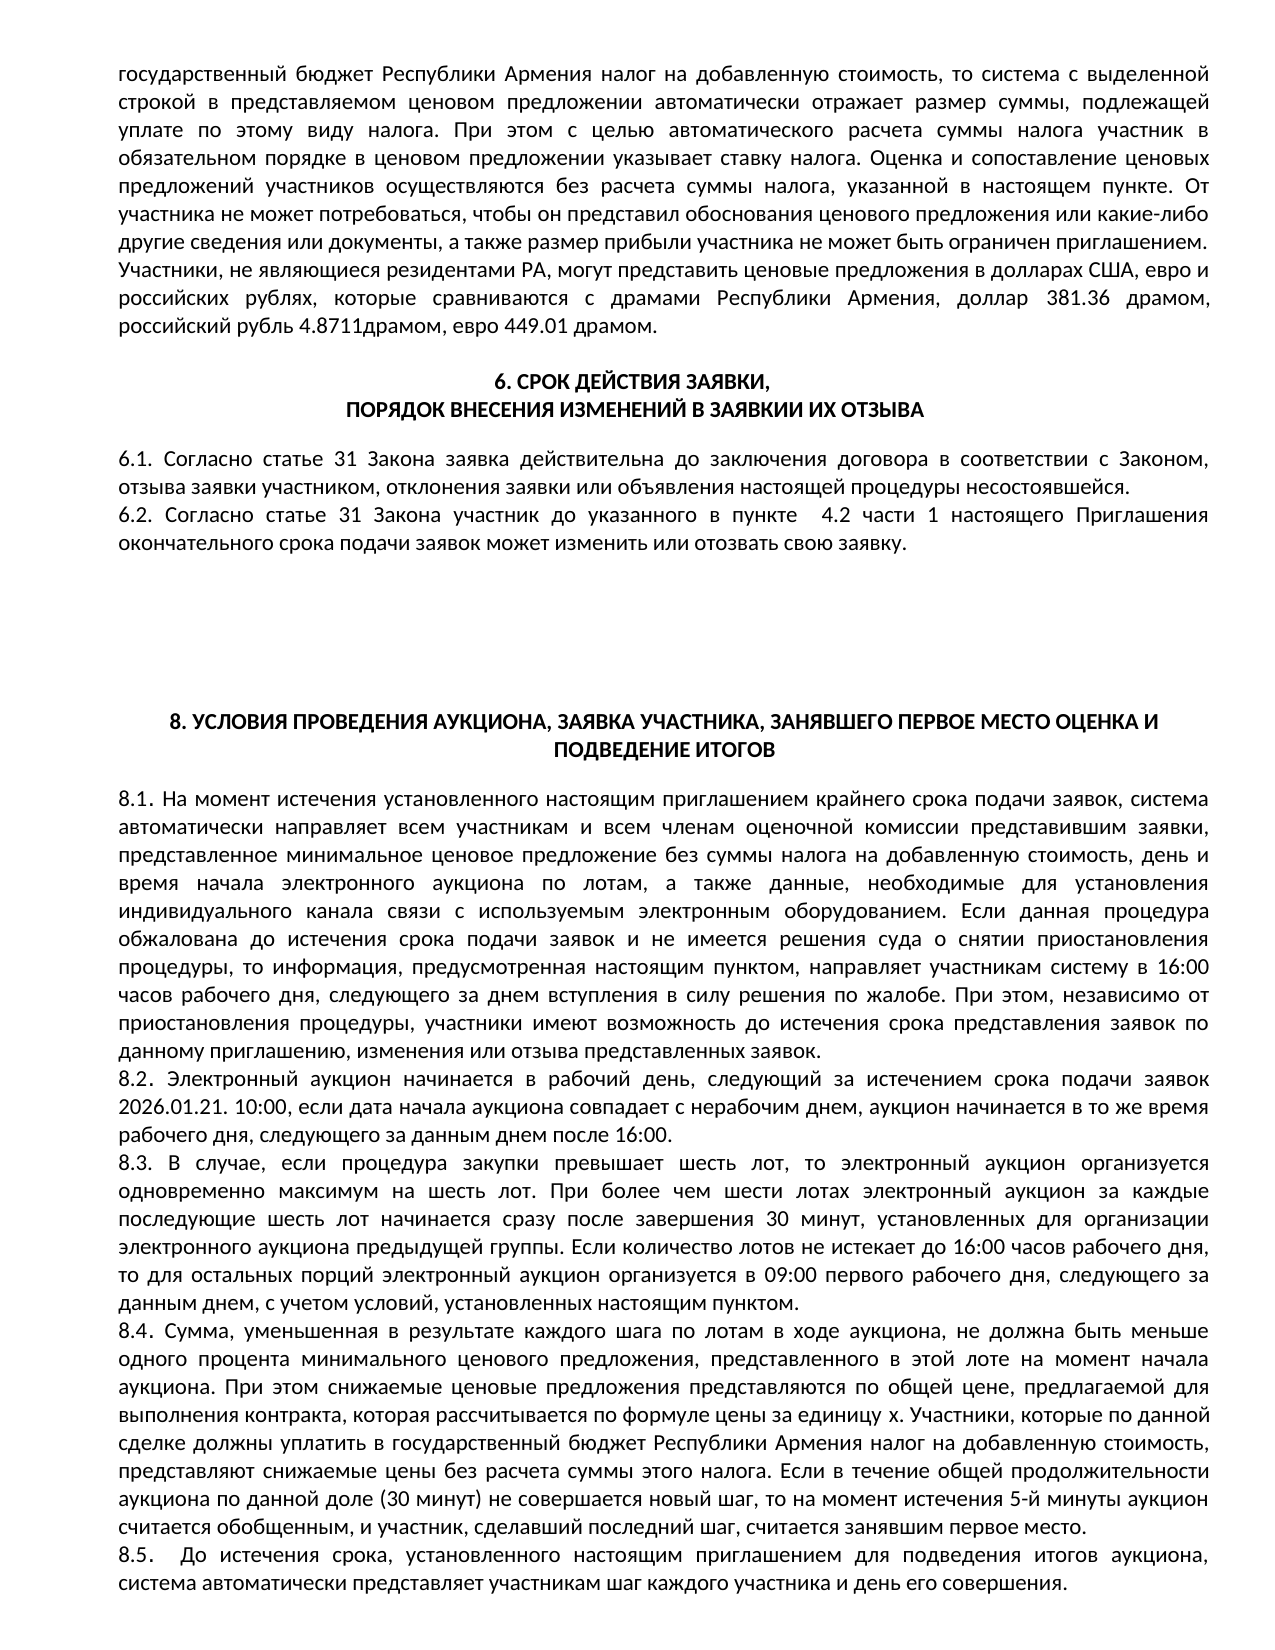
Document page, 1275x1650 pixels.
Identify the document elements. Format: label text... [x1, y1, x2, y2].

text 8.5․ До истечения срока, установленного настоящим приглашением для подведения итогов аукциона, система автоматически представляет участникам шаг каждого участника и день его совершения. [118, 1540, 1211, 1596]
text 8.2․ Электронный аукцион начинается в рабочий день, следующий за истечением срока подачи заявок 2026.01.21. 10:00 , если дата начала аукциона совпадает с нерабочим днем, аукцион начинается в то же время рабочего дня, следующего за данным днем после 16:00. [118, 1064, 1211, 1148]
text 6.2. Согласно статье 31 Закона участник до указанного в пункте 4.2 части 1 настоящего Приглашения окончательного срока подачи заявок может изменить или отозвать свою заявку. [118, 500, 1211, 556]
text 6.1. Согласно статье 31 Закона заявка действительна до заключения договора в соответствии с Законом, отзыва заявки участником, отклонения заявки или объявления настоящей процедуры несостоявшейся. [118, 444, 1211, 500]
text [118, 59, 1211, 255]
text 8.1․ На момент истечения установленного настоящим приглашением крайнего срока подачи заявок, система автоматически направляет всем участникам и всем членам оценочной комиссии представившим заявки, представленное минимальное ценовое предложение без суммы налога на добавленную стоимость, день и время начала электронного аукциона по лотам, а также данные, необходимые для установления индивидуального канала связи с используемым электронным оборудованием. Если данная процедура обжалована до истечения срока подачи заявок и не имеется решения суда о снятии приостановления процедуры, то информация, предусмотренная настоящим пунктом, направляет участникам систему в 16:00 часов рабочего дня, следующего за днем вступления в силу решения по жалобе. При этом, независимо от приостановления процедуры, участники имеют возможность до истечения срока представления заявок по данному приглашению, изменения или отзыва представленных заявок. [118, 784, 1211, 1064]
text 8.3. В случае, если процедура закупки превышает шесть лот, то электронный аукцион организуется одновременно максимум на шесть лот. При более чем шести лотах электронный аукцион за каждые последующие шесть лот начинается сразу после завершения 30 минут, установленных для организации электронного аукциона предыдущей группы. Если количество лотов не истекает до 16:00 часов рабочего дня, то для остальных порций электронный аукцион организуется в 09:00 первого рабочего дня, следующего за данным днем, с учетом условий, установленных настоящим пунктом. [118, 1148, 1211, 1316]
text 8.4․ Сумма, уменьшенная в результате каждого шага по лотам в ходе аукциона, не должна быть меньше одного процента минимального ценового предложения, представленного в этой лоте на момент начала аукциона. При этом снижаемые ценовые предложения представляются по общей цене, предлагаемой для выполнения контракта, которая рассчитывается по формуле цены за единицу x. Участники, которые по данной сделке должны уплатить в государственный бюджет Республики Армения налог на добавленную стоимость, представляют снижаемые цены без расчета суммы этого налога. Если в течение общей продолжительности аукциона по данной доле (30 минут) не совершается новый шаг, то на момент истечения 5-й минуты аукцион считается обобщенным, и участник, сделавший последний шаг, считается занявшим первое место. [118, 1316, 1211, 1540]
text 6. СРОК ДЕЙСТВИЯ ЗАЯВКИ, ПОРЯДОК ВНЕСЕНИЯ ИЗМЕНЕНИЙ В ЗАЯВКИИ ИХ ОТЗЫВА [118, 367, 1152, 423]
text Участники, не являющиеся резидентами РА, могут представить ценовые предложения в долларах США, евро и российских рублях, которые сравниваются с драмами Республики Армения, доллар 381.36 драмом, российский рубль 4.8711драмом, евро 449.01 драмом. [118, 255, 1211, 339]
text 8. УСЛОВИЯ ПРОВЕДЕНИЯ АУКЦИОНА, ЗАЯВКА УЧАСТНИКА, ЗАНЯВШЕГО ПЕРВОЕ МЕСТО ОЦЕНКА И ПОДВЕДЕНИЕ ИТОГОВ [118, 707, 1211, 763]
